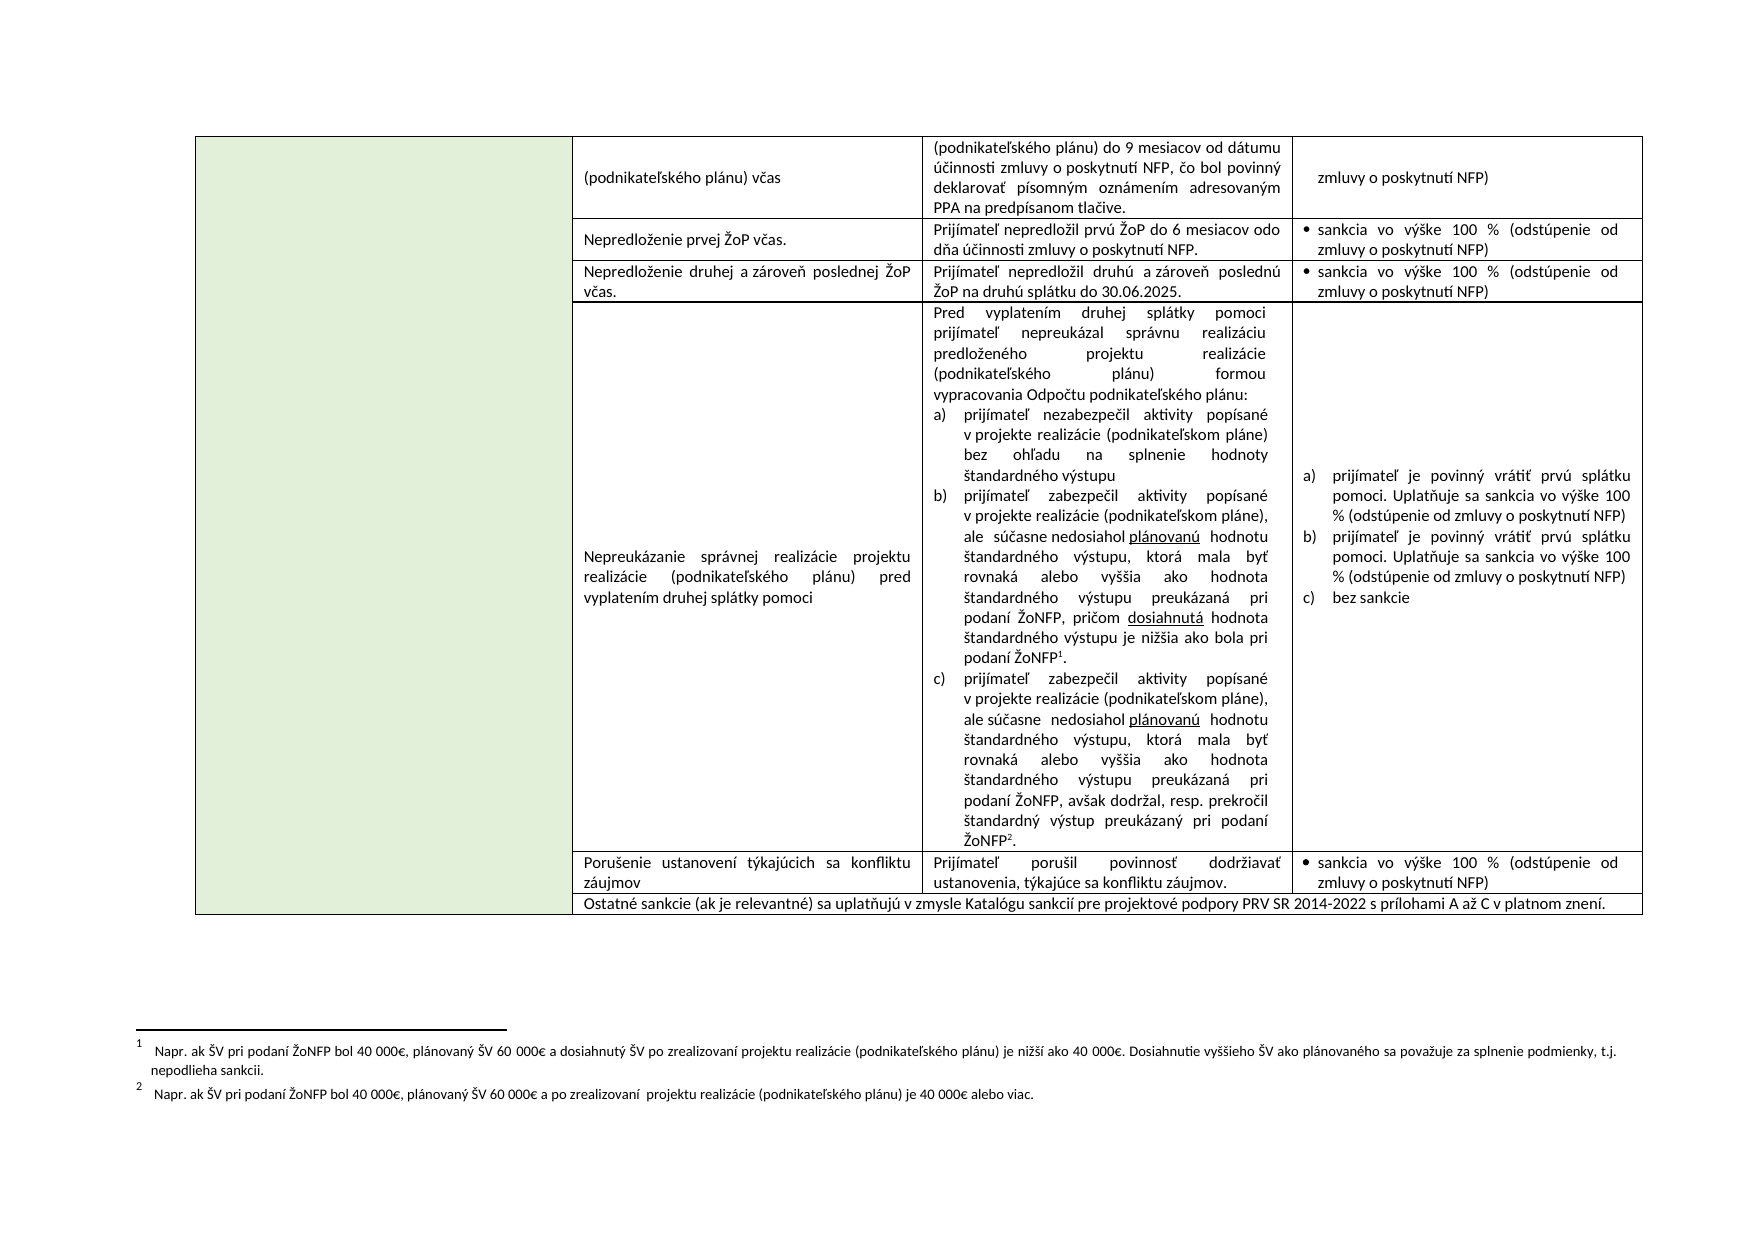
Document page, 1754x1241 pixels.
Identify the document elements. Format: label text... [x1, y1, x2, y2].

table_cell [573, 137, 922, 218]
table_cell Prijímateľ nepredložil prvú ŽoP do 6 mesiacov odo dňa účinnosti zmluvy o poskytnutí NFP. [923, 219, 1292, 260]
table_cell sankcia vo výške 100 % (odstúpenie od zmluvy o poskytnutí NFP) [1293, 852, 1642, 893]
table_cell sankcia vo výške 100 % (odstúpenie od zmluvy o poskytnutí NFP) [1293, 219, 1642, 260]
table_cell Nepreukázanie správnej realizácie projektu realizácie (podnikateľského plánu) pred vyplatením druhej splátky pomoci [573, 303, 922, 851]
table_cell Nepredloženie prvej ŽoP včas. [573, 219, 922, 260]
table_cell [923, 137, 1292, 218]
table_cell prijímateľ je povinný vrátiť prvú splátku pomoci. Uplatňuje sa sankcia vo výške 100 % (odstúpenie od zmluvy o poskytnutí NFP) prijímateľ je povinný vrátiť prvú splátku pomoci. Uplatňuje sa sankcia vo výške 100 % (odstúpenie od zmluvy o poskytnutí NFP) bez sankcie [1293, 303, 1642, 851]
table_cell Nepredloženie druhej a zároveň poslednej ŽoP včas. [573, 261, 922, 301]
table_cell Pred vyplatením druhej splátky pomoci prijímateľ nepreukázal správnu realizáciu predloženého projektu realizácie (podnikateľského plánu) formou vypracovania Odpočtu podnikateľského plánu: prijímateľ nezabezpečil aktivity popísané v projekte realizácie (podnikateľskom pláne) bez ohľadu na splnenie hodnoty štandardného výstupu prijímateľ zabezpečil aktivity popísané v projekte realizácie (podnikateľskom pláne), ale súčasne nedosiahol plánovanú hodnotu štandardného výstupu, ktorá mala byť rovnaká alebo vyššia ako hodnota štandardného výstupu preukázaná pri podaní ŽoNFP, pričom dosiahnutá hodnota štandardného výstupu je nižšia ako bola pri podaní ŽoNFP. prijímateľ zabezpečil aktivity popísané v projekte realizácie (podnikateľskom pláne), ale súčasne nedosiahol plánovanú hodnotu štandardného výstupu, ktorá mala byť rovnaká alebo vyššia ako hodnota štandardného výstupu preukázaná pri podaní ŽoNFP, avšak dodržal, resp. prekročil štandardný výstup preukázaný pri podaní ŽoNFP. [923, 303, 1292, 851]
table_cell Prijímateľ nepredložil druhú a zároveň poslednú ŽoP na druhú splátku do 30.06.2025. [923, 261, 1292, 301]
table_cell Ostatné sankcie (ak je relevantné) sa uplatňujú v zmysle Katalógu sankcií pre projektové podpory PRV SR 2014-2022 s prílohami A až C v platnom znení. [573, 894, 1642, 914]
table_cell Porušenie ustanovení týkajúcich sa konfliktu záujmov [573, 852, 922, 893]
table_cell sankcia vo výške 100 % (odstúpenie od zmluvy o poskytnutí NFP) [1293, 261, 1642, 301]
table_cell Prijímateľ porušil povinnosť dodržiavať ustanovenia, týkajúce sa konfliktu záujmov. [923, 852, 1292, 893]
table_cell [1293, 137, 1642, 218]
